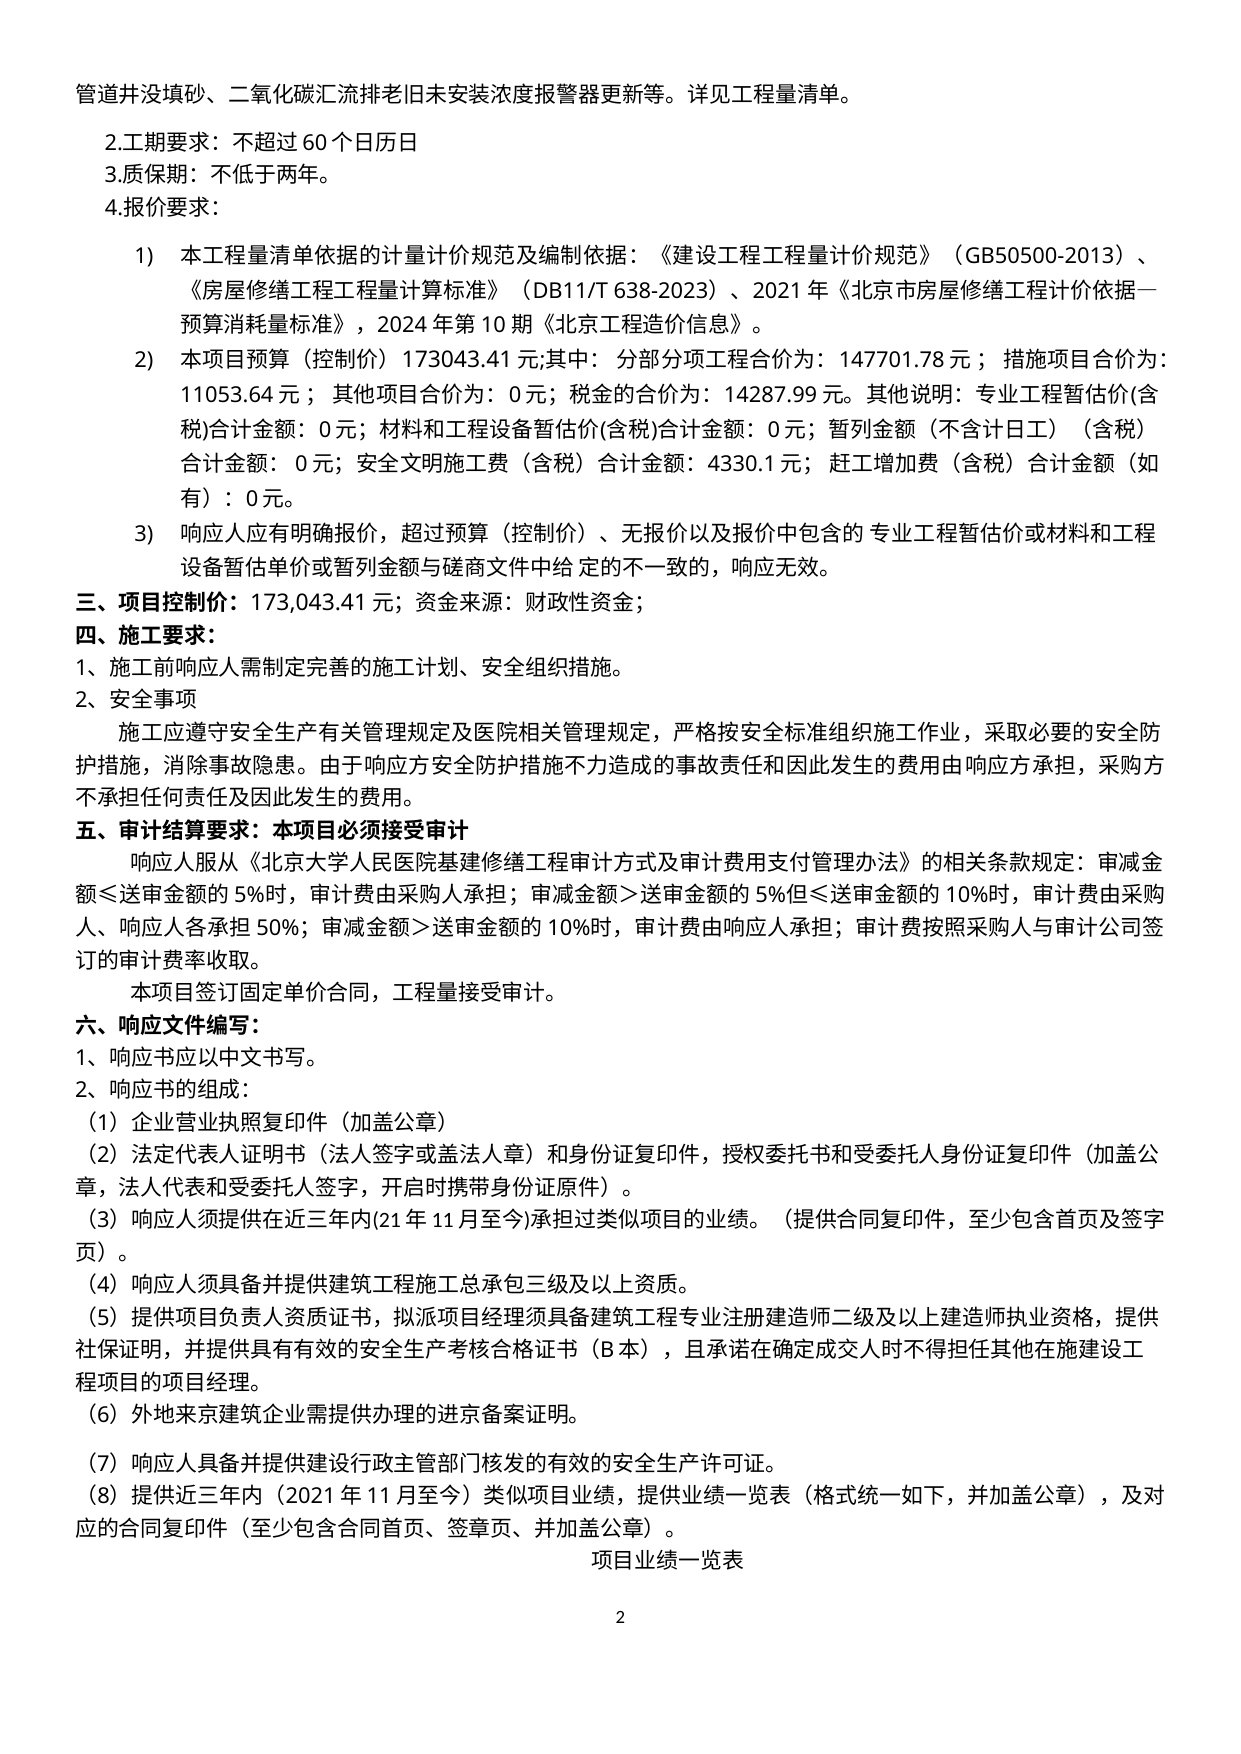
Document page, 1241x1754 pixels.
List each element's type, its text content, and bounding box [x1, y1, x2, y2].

text （8）提供近三年内（2021年11月至今）类似项目业绩，提供业绩一览表（格式统一如下，并加盖公章），及对应的合同复印件（至少包含合同首页、签章页、并加盖公章）。 [75, 1478, 1165, 1543]
text （7）响应人具备并提供建设行政主管部门核发的有效的安全生产许可证。 [75, 1446, 1165, 1478]
text （2）法定代表人证明书（法人签字或盖法人章）和身份证复印件，授权委托书和受委托人身份证复印件（加盖公章，法人代表和受委托人签字，开启时携带身份证原件）。 [75, 1137, 1165, 1202]
list 本工程量清单依据的计量计价规范及编制依据：《建设工程工程量计价规范》（GB50500-2013）、《房屋修缮工程工程量计算标准》（DB11/T 638-2023）、2021年《北京市房屋修缮工程计价依据—预算消耗量标准》，2024 年第10 期《北京工程造价信息》。 [134, 238, 1159, 340]
text 1、施工前响应人需制定完善的施工计划、安全组织措施。 [75, 650, 1165, 682]
text 本项目签订固定单价合同，工程量接受审计。 [75, 975, 1165, 1007]
text （3）响应人须提供在近三年内(21年11月至今)承担过类似项目的业绩。（提供合同复印件，至少包含首页及签字页）。 [75, 1202, 1165, 1267]
list 本项目预算（控制价）173043.41元;其中： 分部分项工程合价为：147701.78元 ； 措施项目合价为：11053.64元 ； 其他项目合价为：0元；税金的合价为：14287.99元。其他说明：专业工程暂估价(含税)合计金额：0元；材料和工程设备暂估价(含税)合计金额：0元；暂列金额（不含计日工）（含税）合计金额： 0元；安全文明施工费（含税）合计金额：4330.1元； 赶工增加费（含税）合计金额（如有）：0元。 [134, 342, 1159, 513]
text 2、安全事项 [75, 682, 1165, 715]
text 2、响应书的组成： [75, 1072, 1165, 1105]
text 项目业绩一览表 [169, 1543, 1165, 1576]
text 五、审计结算要求：本项目必须接受审计 [75, 812, 1165, 845]
text （4）响应人须具备并提供建筑工程施工总承包三级及以上资质。 [75, 1267, 1165, 1300]
text 1、响应书应以中文书写。 [75, 1040, 1165, 1072]
text （6）外地来京建筑企业需提供办理的进京备案证明。 [75, 1397, 1165, 1430]
list 响应人应有明确报价，超过预算（控制价）、无报价以及报价中包含的 专业工程暂估价或材料和工程设备暂估单价或暂列金额与磋商文件中给 定的不一致的，响应无效。 [134, 515, 1159, 582]
text 六、响应文件编写： [75, 1007, 1165, 1040]
text 施工应遵守安全生产有关管理规定及医院相关管理规定，严格按安全标准组织施工作业，采取必要的安全防护措施，消除事故隐患。由于响应方安全防护措施不力造成的事故责任和因此发生的费用由响应方承担，采购方不承担任何责任及因此发生的费用。 [75, 715, 1165, 812]
text 三、项目控制价：173,043.41元；资金来源：财政性资金； [75, 585, 1165, 617]
text 4.报价要求： [104, 189, 1165, 222]
text 2.工期要求：不超过60个日历日 [104, 124, 1165, 157]
text （5）提供项目负责人资质证书，拟派项目经理须具备建筑工程专业注册建造师二级及以上建造师执业资格，提供社保证明，并提供具有有效的安全生产考核合格证书（B本），且承诺在确定成交人时不得担任其他在施建设工程项目的项目经理。 [75, 1300, 1165, 1397]
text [75, 76, 1165, 109]
text （1）企业营业执照复印件（加盖公章） [75, 1105, 1165, 1137]
text 响应人服从《北京大学人民医院基建修缮工程审计方式及审计费用支付管理办法》的相关条款规定：审减金额≤送审金额的5%时，审计费由采购人承担；审减金额＞送审金额的5%但≤送审金额的10%时，审计费由采购人、响应人各承担50%；审减金额＞送审金额的10%时，审计费由响应人承担；审计费按照采购人与审计公司签订的审计费率收取。 [75, 845, 1165, 975]
text 3.质保期：不低于两年。 [104, 157, 1165, 189]
text 四、施工要求： [75, 617, 1165, 650]
